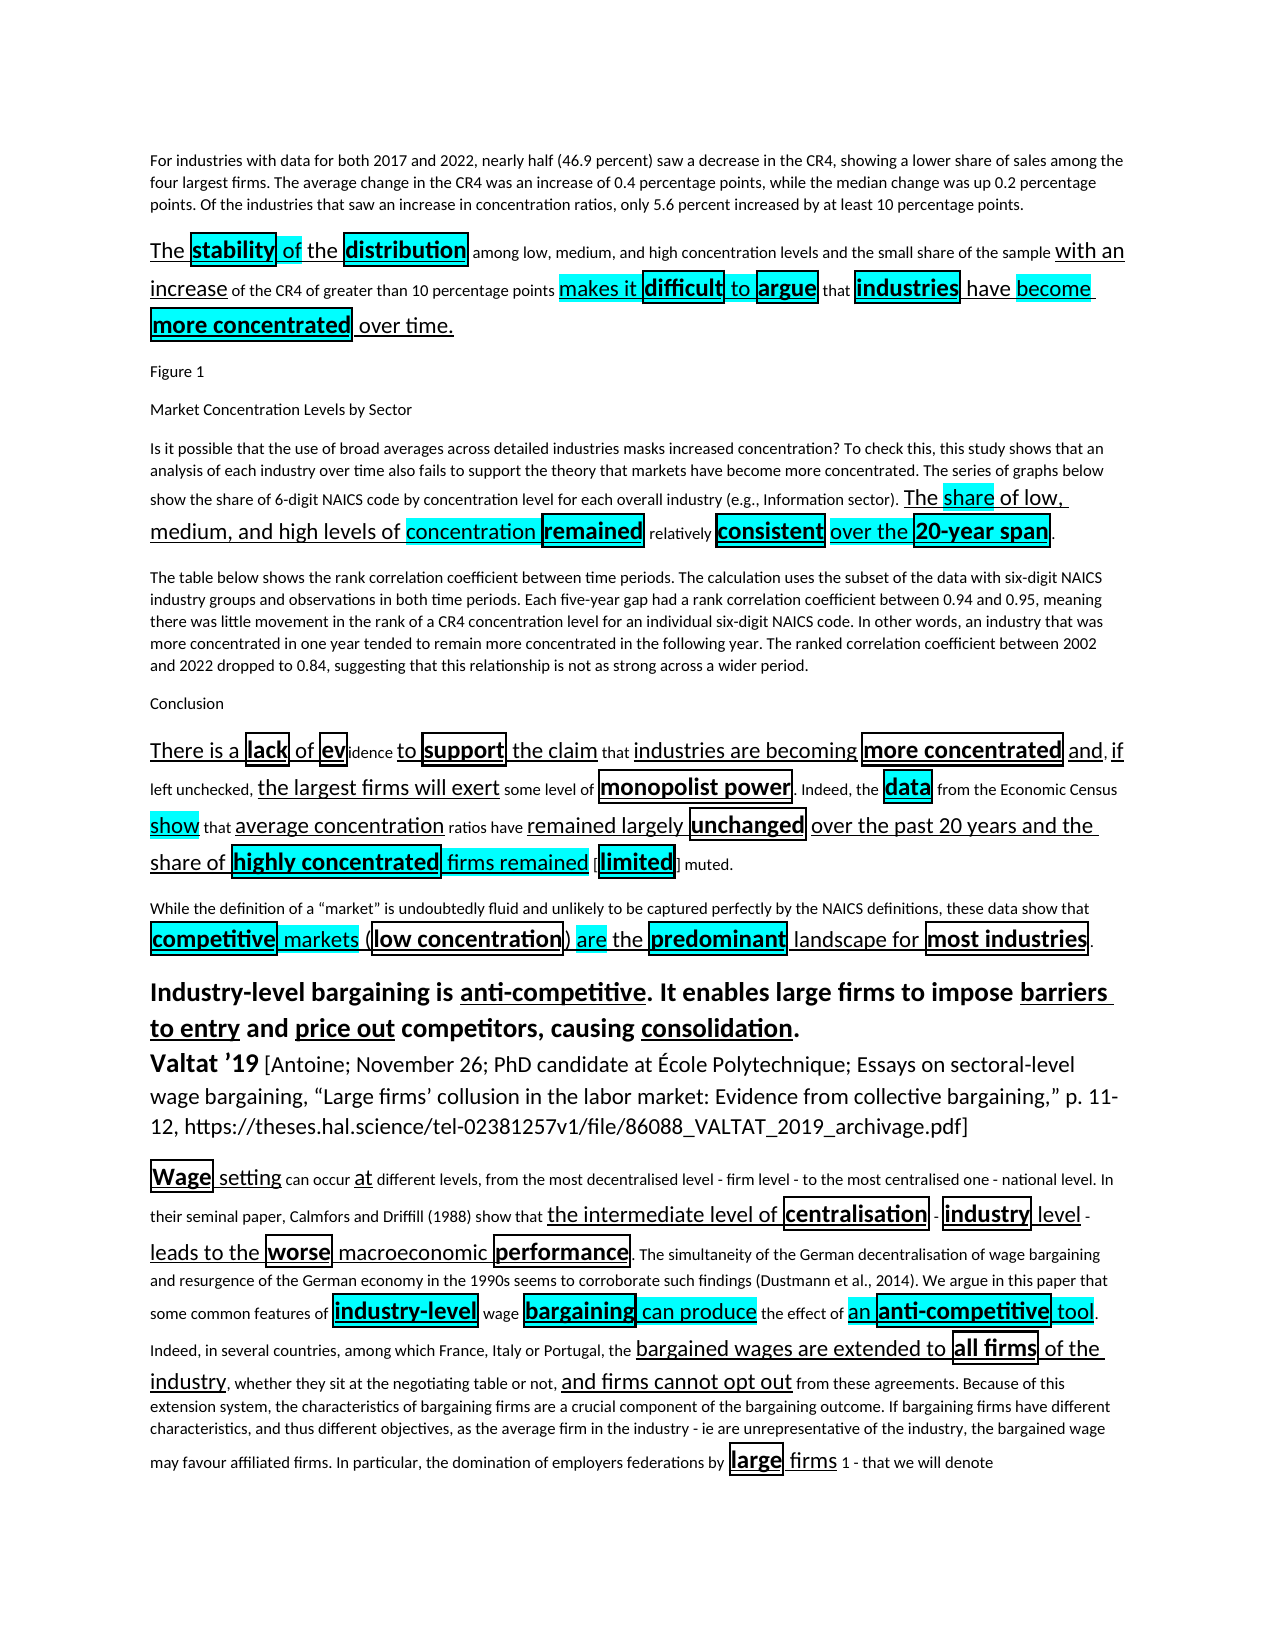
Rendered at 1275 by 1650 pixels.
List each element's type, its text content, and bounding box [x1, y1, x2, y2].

text Is it possible that the use of broad averages across detailed industries masks increased concentration? To check this, this study shows that an analysis of each industry over time also fails to support the theory that markets have become more concentrated. The series of graphs below show the share of 6-digit NAICS code by concentration level for each overall industry (e.g., Information sector). The share of low, medium, and high levels of concentration remained relatively consistent over the 20-year span. [150, 438, 1125, 548]
text Figure 1 [150, 361, 1125, 381]
text While the definition of a “market” is undoubtedly fluid and unlikely to be captured perfectly by the NAICS definitions, these data show that competitive markets (low concentration) are the predominant landscape for most industries. [150, 898, 1125, 956]
text For industries with data for both 2017 and 2022, nearly half (46.9 percent) saw a decrease in the CR4, showing a lower share of sales among the four largest firms. The average change in the CR4 was an increase of 0.4 percentage points, while the median change was up 0.2 percentage points. Of the industries that saw an increase in concentration ratios, only 5.6 percent increased by at least 10 percentage points. [150, 150, 1125, 214]
subtitle Industry-level bargaining is anti-competitive. It enables large firms to impose barriers to entry and price out competitors, causing consolidation. [150, 975, 1125, 1044]
text Valtat ’19 [Antoine; November 26; PhD candidate at École Polytechnique; Essays on sectoral-level wage bargaining, “Large firms’ collusion in the labor market: Evidence from collective bargaining,” p. 11-12, https://theses.hal.science/tel-02381257v1/file/86088_VALTAT_2019_archivage.pdf] [150, 1047, 1125, 1140]
text Conclusion [150, 693, 1125, 714]
text Market Concentration Levels by Sector [150, 400, 1125, 420]
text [150, 1159, 1125, 1476]
text The stability of the distribution among low, medium, and high concentration levels and the small share of the sample with an increase of the CR4 of greater than 10 percentage points makes it difficult to argue that industries have become more concentrated over time. [150, 232, 1125, 342]
text There is a lack of evidence to support the claim that industries are becoming more concentrated and, if left unchecked, the largest firms will exert some level of monopolist power. Indeed, the data from the Economic Census show that average concentration ratios have remained largely unchanged over the past 20 years and the share of highly concentrated firms remained [limited] muted. [150, 732, 1125, 879]
text The table below shows the rank correlation coefficient between time periods. The calculation uses the subset of the data with six-digit NAICS industry groups and observations in both time periods. Each five-year gap had a rank correlation coefficient between 0.94 and 0.95, meaning there was little movement in the rank of a CR4 concentration level for an individual six-digit NAICS code. In other words, an industry that was more concentrated in one year tended to remain more concentrated in the following year. The ranked correlation coefficient between 2002 and 2022 dropped to 0.84, suggesting that this relationship is not as strong across a wider period. [150, 567, 1125, 675]
